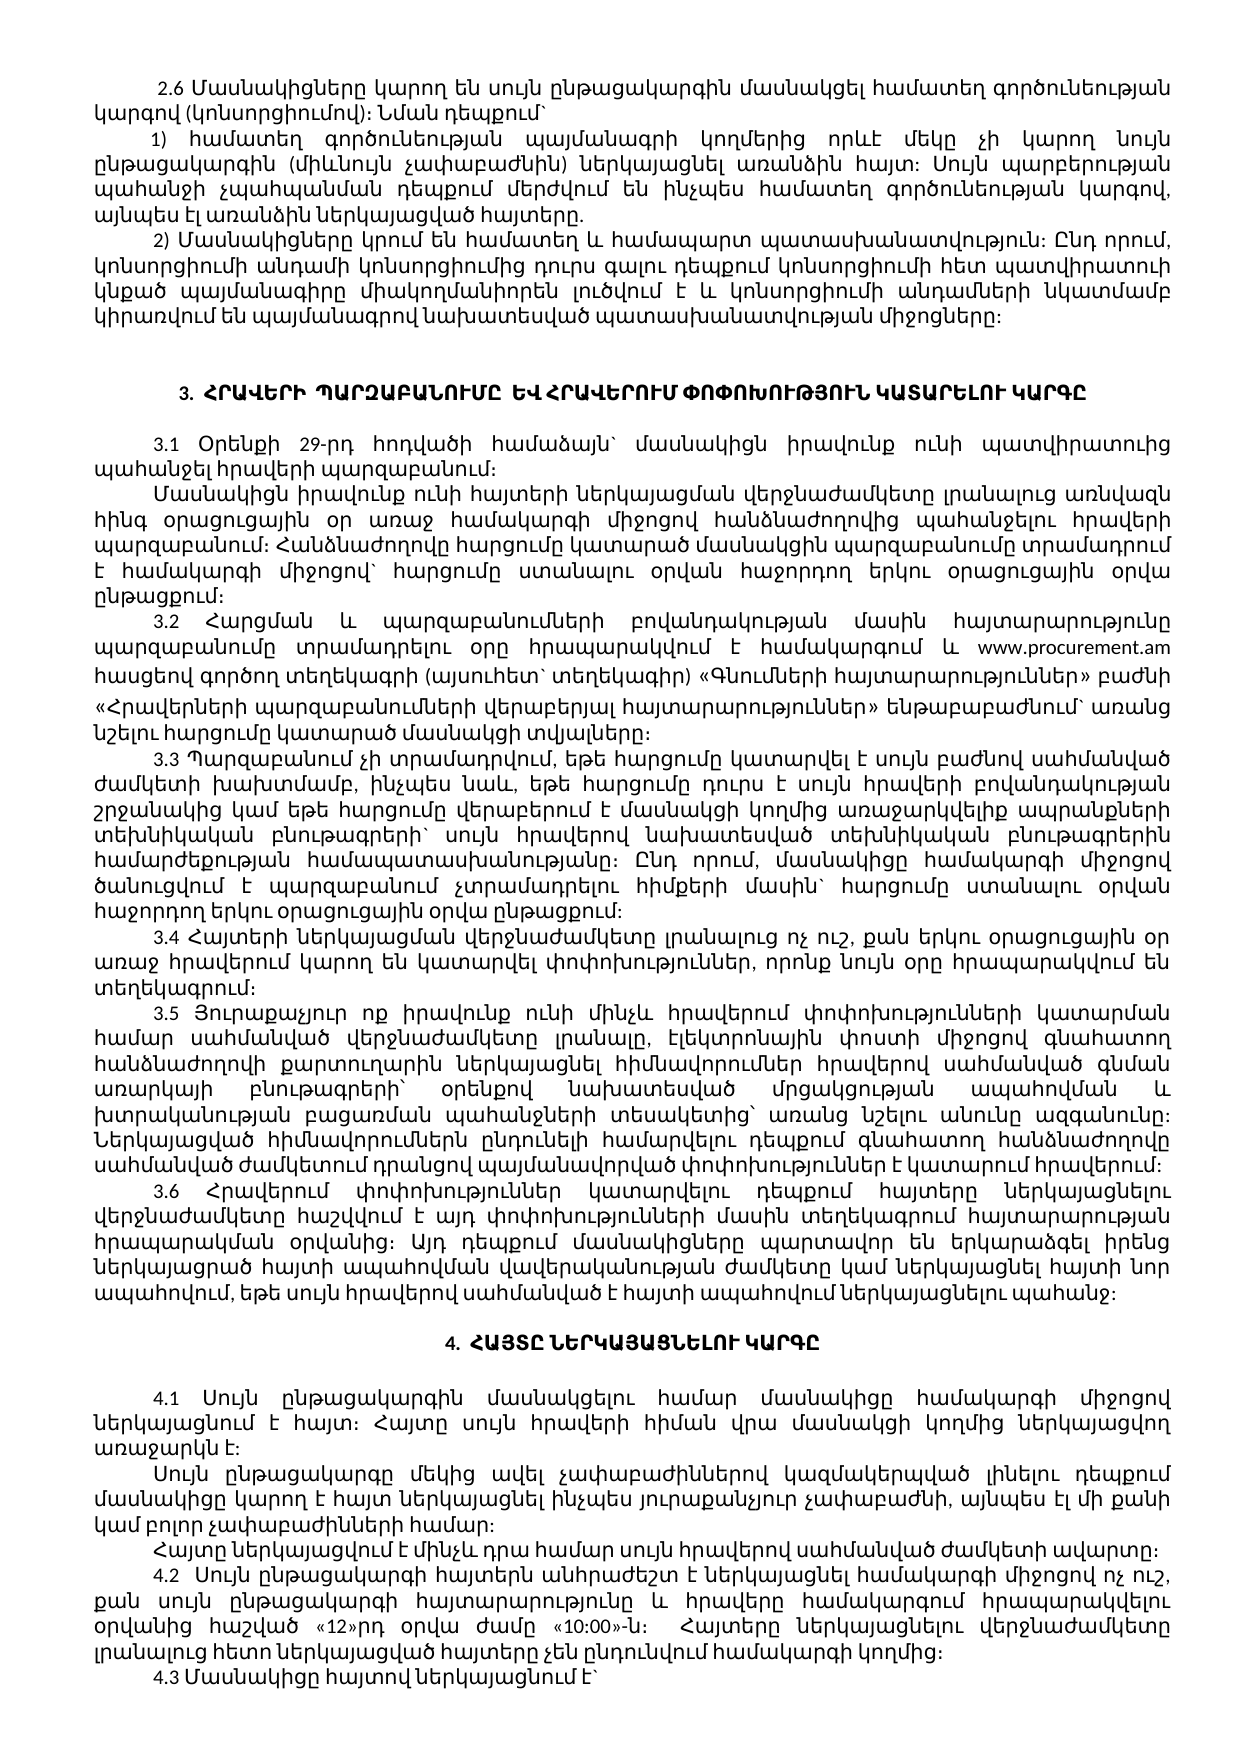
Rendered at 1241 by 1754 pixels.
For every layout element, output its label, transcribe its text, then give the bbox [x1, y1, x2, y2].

text 4.1 Սույն ընթացակարգին մասնակցելու համար մասնակիցը համակարգի միջոցով ներկայացնում է հայտ։ Հայտը սույն հրավերի հիման վրա մասնակցի կողմից ներկայացվող առաջարկն է: [94, 1385, 1171, 1461]
text 1) համատեղ գործունեության պայմանագրի կողմերից որևէ մեկը չի կարող նույն ընթացակարգին (միևնույն չափաբաժնին) ներկայացնել առանձին հայտ: Սույն պարբերության պահանջի չպահպանման դեպքում մերժվում են ինչպես համատեղ գործունեության կարգով, այնպես էլ առանձին ներկայացված հայտերը. [94, 126, 1171, 227]
text 3.4 Հայտերի ներկայացման վերջնաժամկետը լրանալուց ոչ ուշ, քան երկու օրացուցային օր առաջ հրավերում կարող են կատարվել փոփոխություններ, որոնք նույն օրը հրապարակվում են տեղեկագրում։ [94, 924, 1171, 1000]
text 4.2 Սույն ընթացակարգի հայտերն անհրաժեշտ է ներկայացնել համակարգի միջոցով ոչ ուշ, քան սույն ընթացակարգի հայտարարությունը և հրավերը համակարգում հրապարակվելու օրվանից հաշված «12»րդ օրվա ժամը «10:00»-ն։ Հայտերը ներկայացնելու վերջնաժամկետը լրանալուց հետո ներկայացված հայտերը չեն ընդունվում համակարգի կողմից։ [94, 1563, 1171, 1664]
text Սույն ընթացակարգը մեկից ավել չափաբաժիններով կազմակերպված լինելու դեպքում մասնակիցը կարող է հայտ ներկայացնել ինչպես յուրաքանչյուր չափաբաժնի, այնպես էլ մի քանի կամ բոլոր չափաբաժինների համար: [94, 1461, 1171, 1537]
text 2) Մասնակիցները կրում են համատեղ և համապարտ պատասխանատվություն: Ընդ որում, կոնսորցիումի անդամի կոնսորցիումից դուրս գալու դեպքում կոնսորցիումի հետ պատվիրատուի կնքած պայմանագիրը միակողմանիորեն լուծվում է և կոնսորցիումի անդամների նկատմամբ կիրառվում են պայմանագրով նախատեսված պատասխանատվության միջոցները: [94, 227, 1171, 329]
text 4.3 Մասնակիցը հայտով ներկայացնում է` [94, 1664, 1171, 1690]
text 3. ՀՐԱՎԵՐԻ ՊԱՐԶԱԲԱՆՈՒՄԸ ԵՎ ՀՐԱՎԵՐՈՒՄ ՓՈՓՈԽՈՒԹՅՈՒՆ ԿԱՏԱՐԵԼՈՒ ԿԱՐԳԸ [94, 380, 1171, 405]
text Մասնակիցն իրավունք ունի հայտերի ներկայացման վերջնաժամկետը լրանալուց առնվազն հինգ օրացուցային օր առաջ համակարգի միջոցով հանձնաժողովից պահանջելու հրավերի պարզաբանում։ Հանձնաժողովը հարցումը կատարած մասնակցին պարզաբանումը տրամադրում է համակարգի միջոցով` հարցումը ստանալու օրվան հաջորդող երկու օրացուցային օրվա ընթացքում։ [94, 482, 1171, 609]
text Հայտը ներկայացվում է մինչև դրա համար սույն հրավերով սահմանված ժամկետի ավարտը։ [94, 1537, 1171, 1563]
text 3.1 Օրենքի 29-րդ հոդվածի համաձայն` մասնակիցն իրավունք ունի պատվիրատուից պահանջել հրավերի պարզաբանում։ [94, 431, 1171, 482]
text 2.6 Մասնակիցները կարող են սույն ընթացակարգին մասնակցել համատեղ գործունեության կարգով (կոնսորցիումով)։ Նման դեպքում` [94, 75, 1171, 126]
text 4. ՀԱՅՏԸ ՆԵՐԿԱՅԱՑՆԵԼՈՒ ԿԱՐԳԸ [94, 1331, 1171, 1356]
text 3.3 Պարզաբանում չի տրամադրվում, եթե հարցումը կատարվել է սույն բաժնով սահմանված ժամկետի խախտմամբ, ինչպես նաև, եթե հարցումը դուրս է սույն հրավերի բովանդակության շրջանակից կամ եթե հարցումը վերաբերում է մասնակցի կողմից առաջարկվելիք ապրանքների տեխնիկական բնութագրերի` սույն հրավերով նախատեսված տեխնիկական բնութագրերին համարժեքության համապատասխանությանը։ Ընդ որում, մասնակիցը համակարգի միջոցով ծանուցվում է պարզաբանում չտրամադրելու հիմքերի մասին` հարցումը ստանալու օրվան հաջորդող երկու օրացուցային օրվա ընթացքում: [94, 746, 1171, 924]
text 3.6 Հրավերում փոփոխություններ կատարվելու դեպքում հայտերը ներկայացնելու վերջնաժամկետը հաշվվում է այդ փոփոխությունների մասին տեղեկագրում հայտարարության հրապարակման օրվանից։ Այդ դեպքում մասնակիցները պարտավոր են երկարաձգել իրենց ներկայացրած հայտի ապահովման վավերականության ժամկետը կամ ներկայացնել հայտի նոր ապահովում, եթե սույն հրավերով սահմանված է հայտի ապահովում ներկայացնելու պահանջ: [94, 1178, 1171, 1305]
text 3.2 Հարցման և պարզաբանումների բովանդակության մասին հայտարարությունը պարզաբանումը տրամադրելու օրը հրապարակվում է համակարգում և www.procurement.am հասցեով գործող տեղեկագրի (այսուհետ` տեղեկագիր) «Գնումների հայտարարություններ» բաժնի «Հրավերների պարզաբանումների վերաբերյալ հայտարարություններ» ենթաբաբաժնում` առանց նշելու հարցումը կատարած մասնակցի տվյալները։ [94, 609, 1171, 746]
text 3.5 Յուրաքաչյուր ոք իրավունք ունի մինչև հրավերում փոփոխությունների կատարման համար սահմանված վերջնաժամկետը լրանալը, էլեկտրոնային փոստի միջոցով գնահատող հանձնաժողովի քարտուղարին ներկայացնել հիմնավորումներ հրավերով սահմանված գնման առարկայի բնութագրերի՝ օրենքով նախատեսված մրցակցության ապահովման և խտրականության բացառման պահանջների տեսակետից՝ առանց նշելու անունը ազգանունը: Ներկայացված հիմնավորումներն ընդունելի համարվելու դեպքում գնահատող հանձնաժողովը սահմանված ժամկետում դրանցով պայմանավորված փոփոխություններ է կատարում հրավերում: [94, 1000, 1171, 1178]
